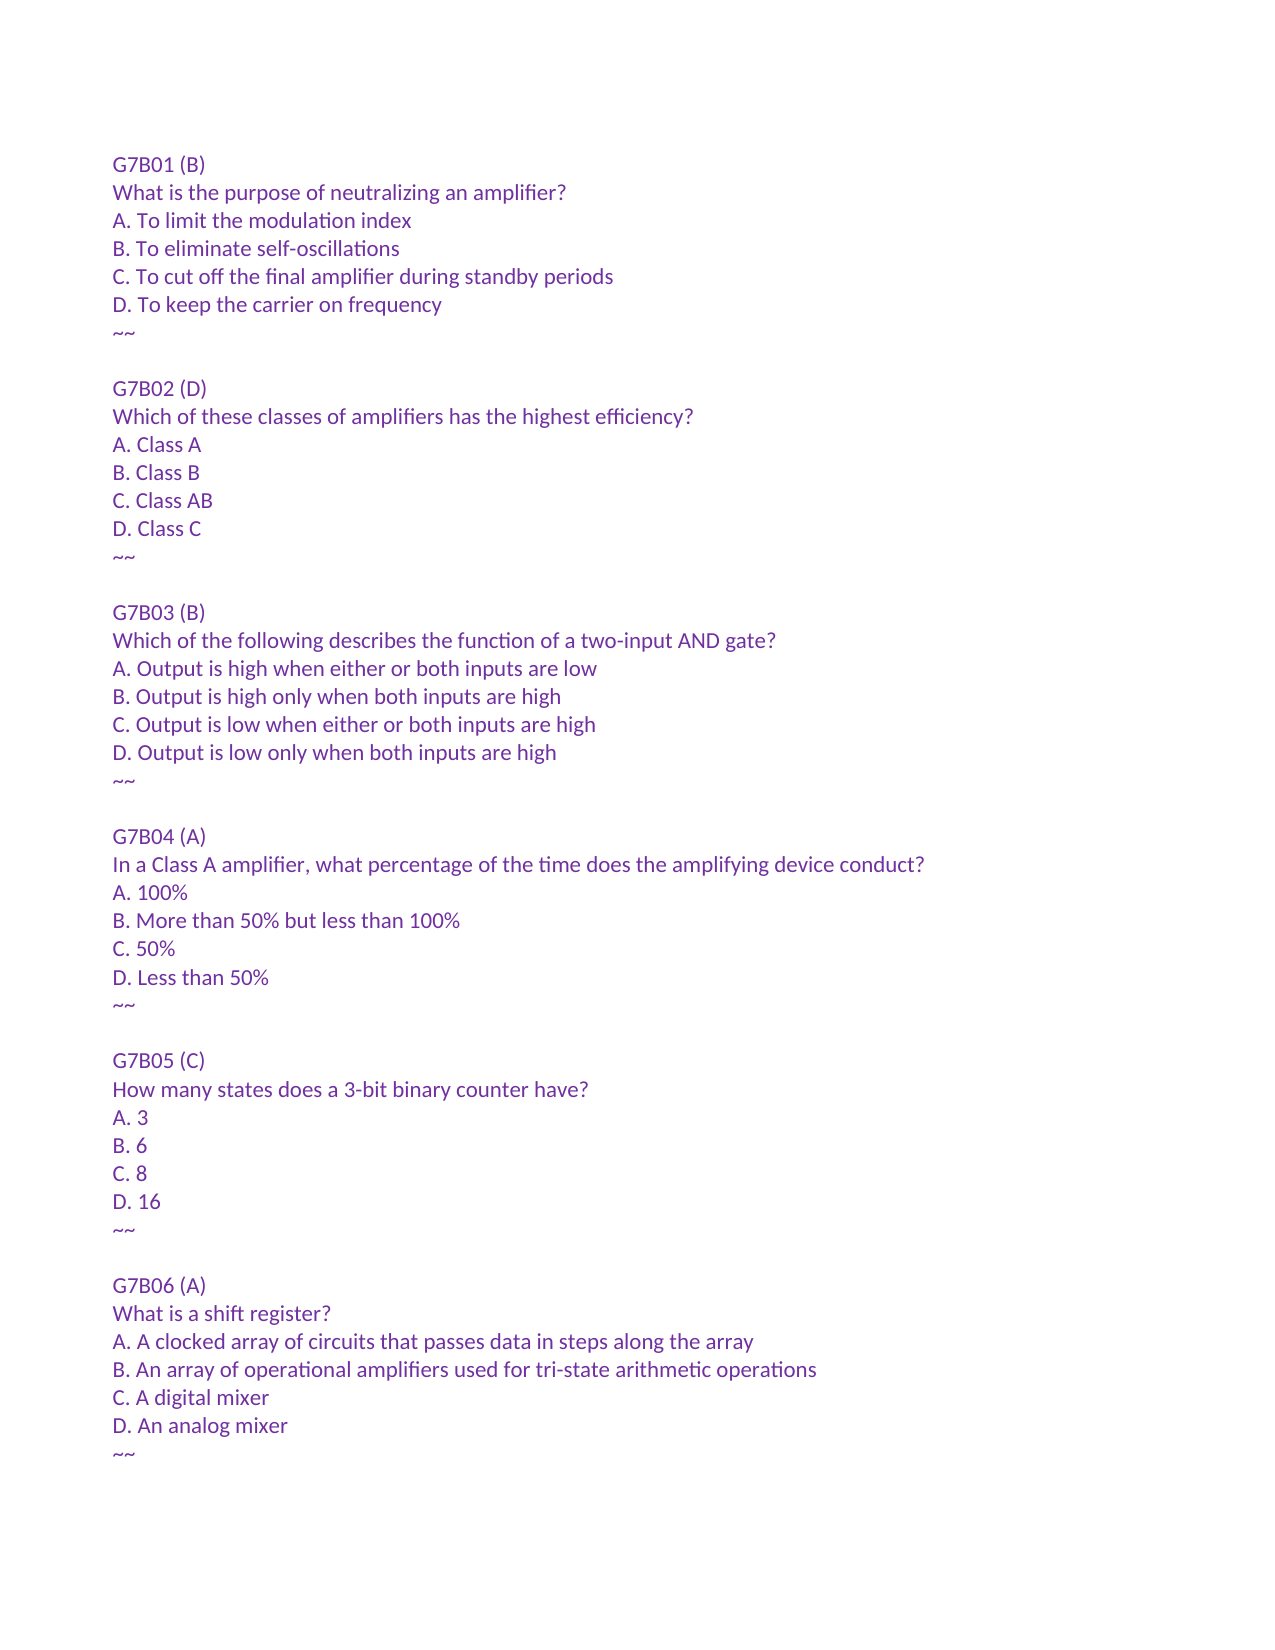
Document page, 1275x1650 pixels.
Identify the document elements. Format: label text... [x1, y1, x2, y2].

text G7B02 (D) [112, 374, 1162, 402]
text What is the purpose of neutralizing an amplifier? [112, 178, 1162, 206]
text D. To keep the carrier on frequency [112, 290, 1162, 318]
text ~~ [112, 766, 1162, 794]
text G7B06 (A) [112, 1271, 1162, 1299]
text Which of these classes of amplifiers has the highest efficiency? [112, 402, 1162, 430]
text A. Class A [112, 430, 1162, 458]
text D. Less than 50% [112, 963, 1162, 991]
text What is a shift register? [112, 1299, 1162, 1327]
text C. Output is low when either or both inputs are high [112, 710, 1162, 738]
text B. More than 50% but less than 100% [112, 907, 1162, 934]
text D. 16 [112, 1187, 1162, 1215]
text G7B05 (C) [112, 1047, 1162, 1075]
text B. 6 [112, 1131, 1162, 1159]
text How many states does a 3-bit binary counter have? [112, 1075, 1162, 1103]
text A. 3 [112, 1103, 1162, 1131]
text C. A digital mixer [112, 1383, 1162, 1411]
text ~~ [112, 991, 1162, 1019]
text C. 50% [112, 934, 1162, 963]
text B. Class B [112, 458, 1162, 486]
text D. Output is low only when both inputs are high [112, 738, 1162, 766]
text C. 8 [112, 1159, 1162, 1187]
text In a Class A amplifier, what percentage of the time does the amplifying device conduct? [112, 851, 1162, 878]
text G7B03 (B) [112, 598, 1162, 626]
text A. Output is high when either or both inputs are low [112, 654, 1162, 682]
text A. To limit the modulation index [112, 206, 1162, 234]
text G7B04 (A) [112, 822, 1162, 851]
text ~~ [112, 318, 1162, 346]
text A. A clocked array of circuits that passes data in steps along the array [112, 1327, 1162, 1355]
text D. Class C [112, 514, 1162, 542]
text A. 100% [112, 878, 1162, 907]
text D. An analog mixer [112, 1411, 1162, 1439]
text Which of the following describes the function of a two-input AND gate? [112, 626, 1162, 654]
text B. Output is high only when both inputs are high [112, 682, 1162, 710]
text G7B01 (B) [112, 150, 1162, 178]
text ~~ [112, 542, 1162, 570]
text ~~ [112, 1439, 1162, 1467]
text ~~ [112, 1215, 1162, 1243]
text C. To cut off the final amplifier during standby periods [112, 262, 1162, 290]
text C. Class AB [112, 486, 1162, 514]
text B. To eliminate self-oscillations [112, 234, 1162, 262]
text B. An array of operational amplifiers used for tri-state arithmetic operations [112, 1355, 1162, 1383]
